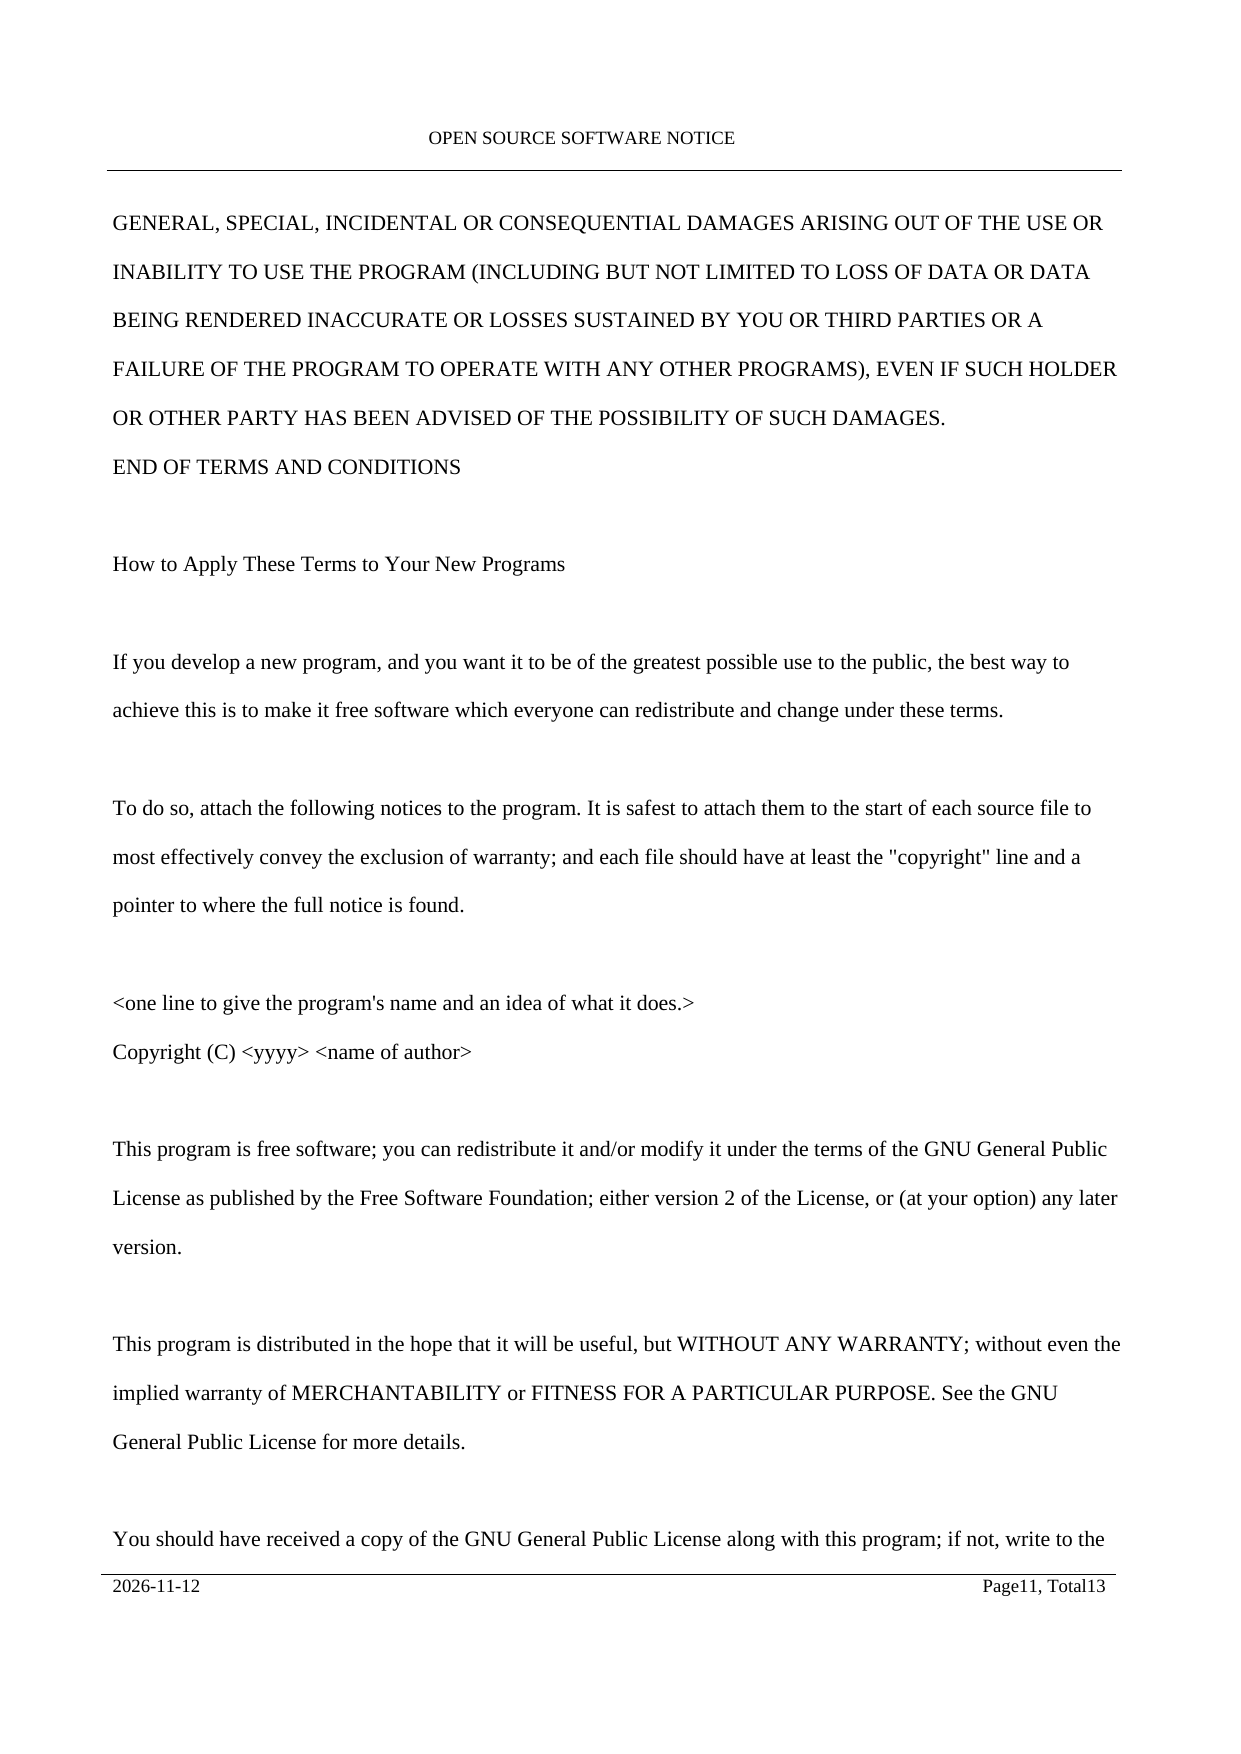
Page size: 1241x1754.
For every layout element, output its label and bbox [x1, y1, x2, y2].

text [112, 206, 1128, 1555]
